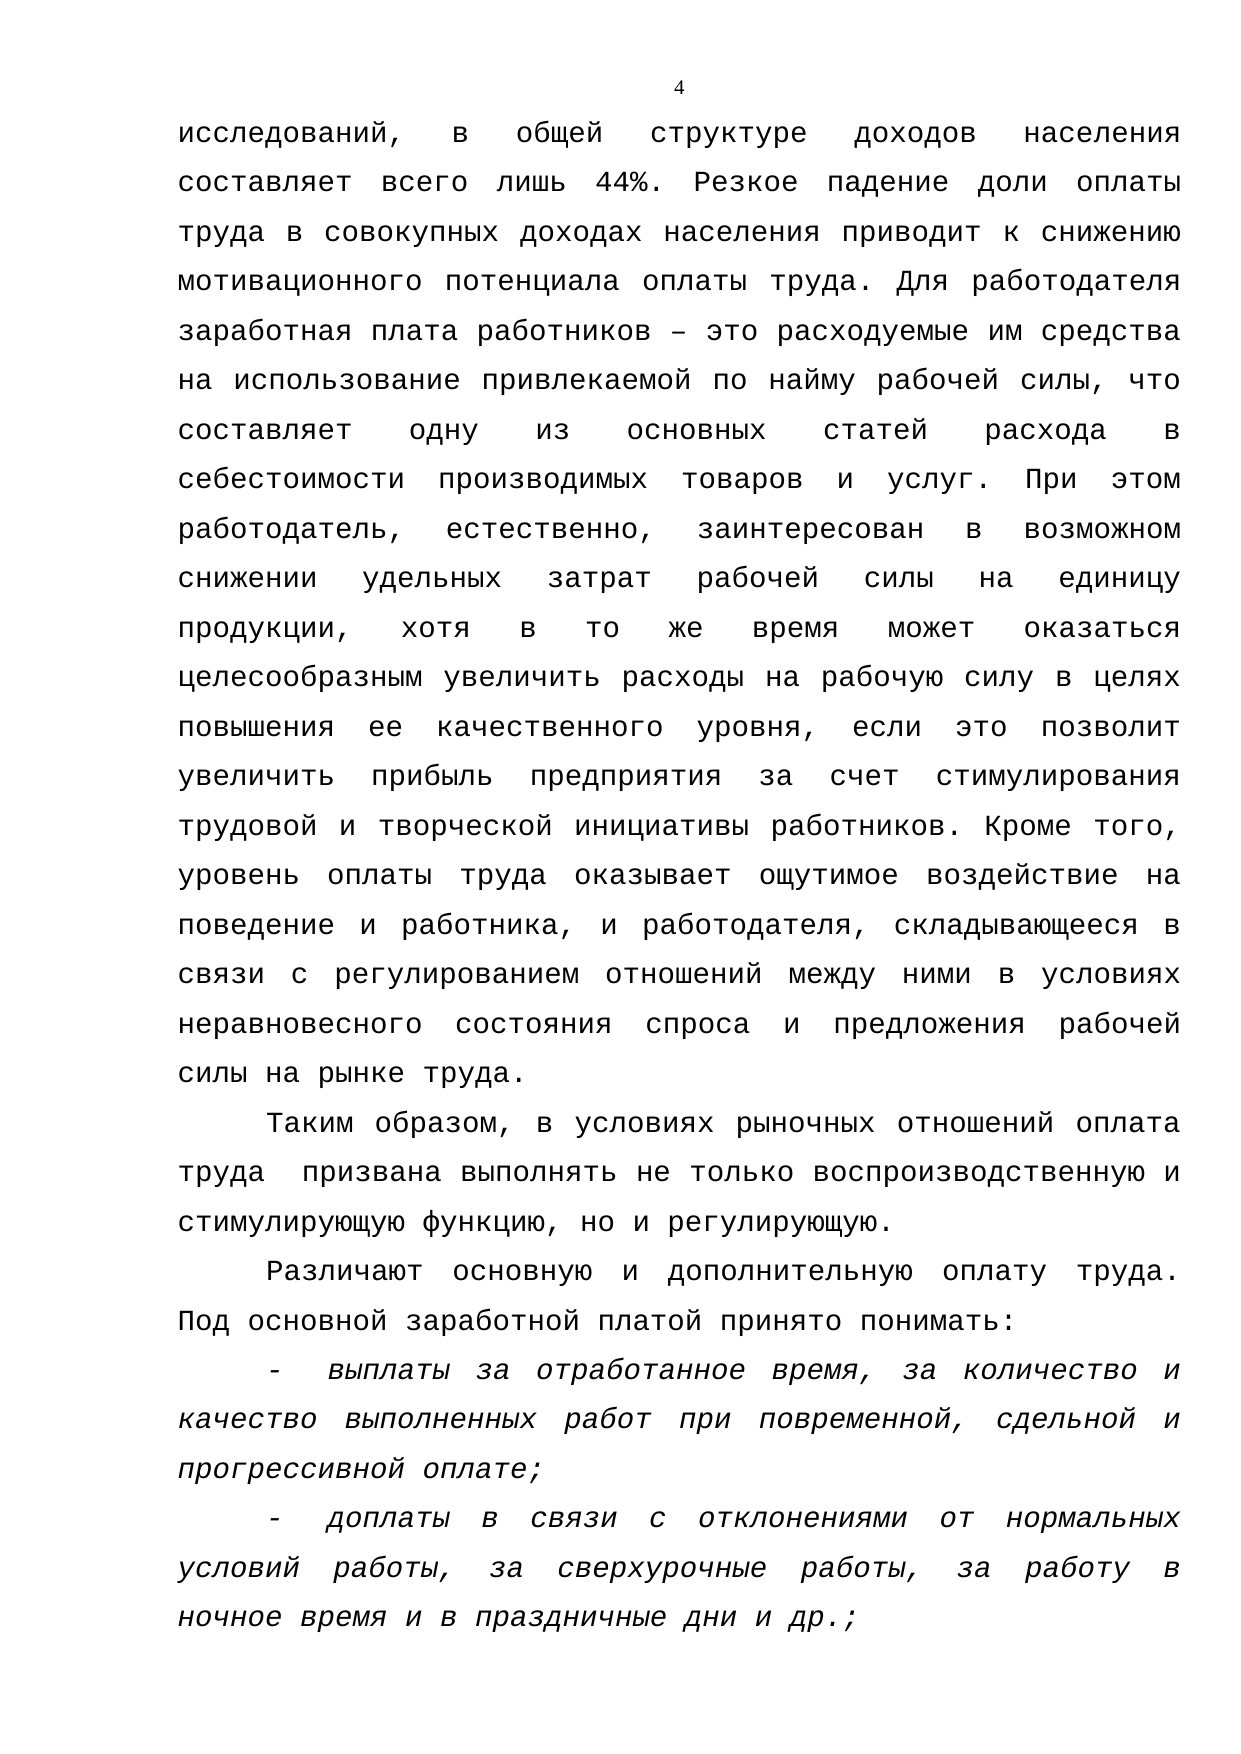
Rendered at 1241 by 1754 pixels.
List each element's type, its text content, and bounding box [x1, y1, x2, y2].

list доплаты в связи с отклонениями от нормальных условий работы, за сверхурочные работы, за работу в ночное время и в праздничные дни и др.; [177, 1503, 1181, 1636]
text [177, 118, 1181, 1091]
text Различают основную и дополнительную оплату труда. Под основной заработной платой принято понимать: [177, 1256, 1181, 1339]
text Таким образом, в условиях рыночных отношений оплата труда призвана выполнять не только воспроизводственную и стимулирующую функцию, но и регулирующую. [177, 1108, 1181, 1240]
list выплаты за отработанное время, за количество и качество выполненных работ при повременной, сдельной и прогрессивной оплате; [177, 1355, 1181, 1487]
